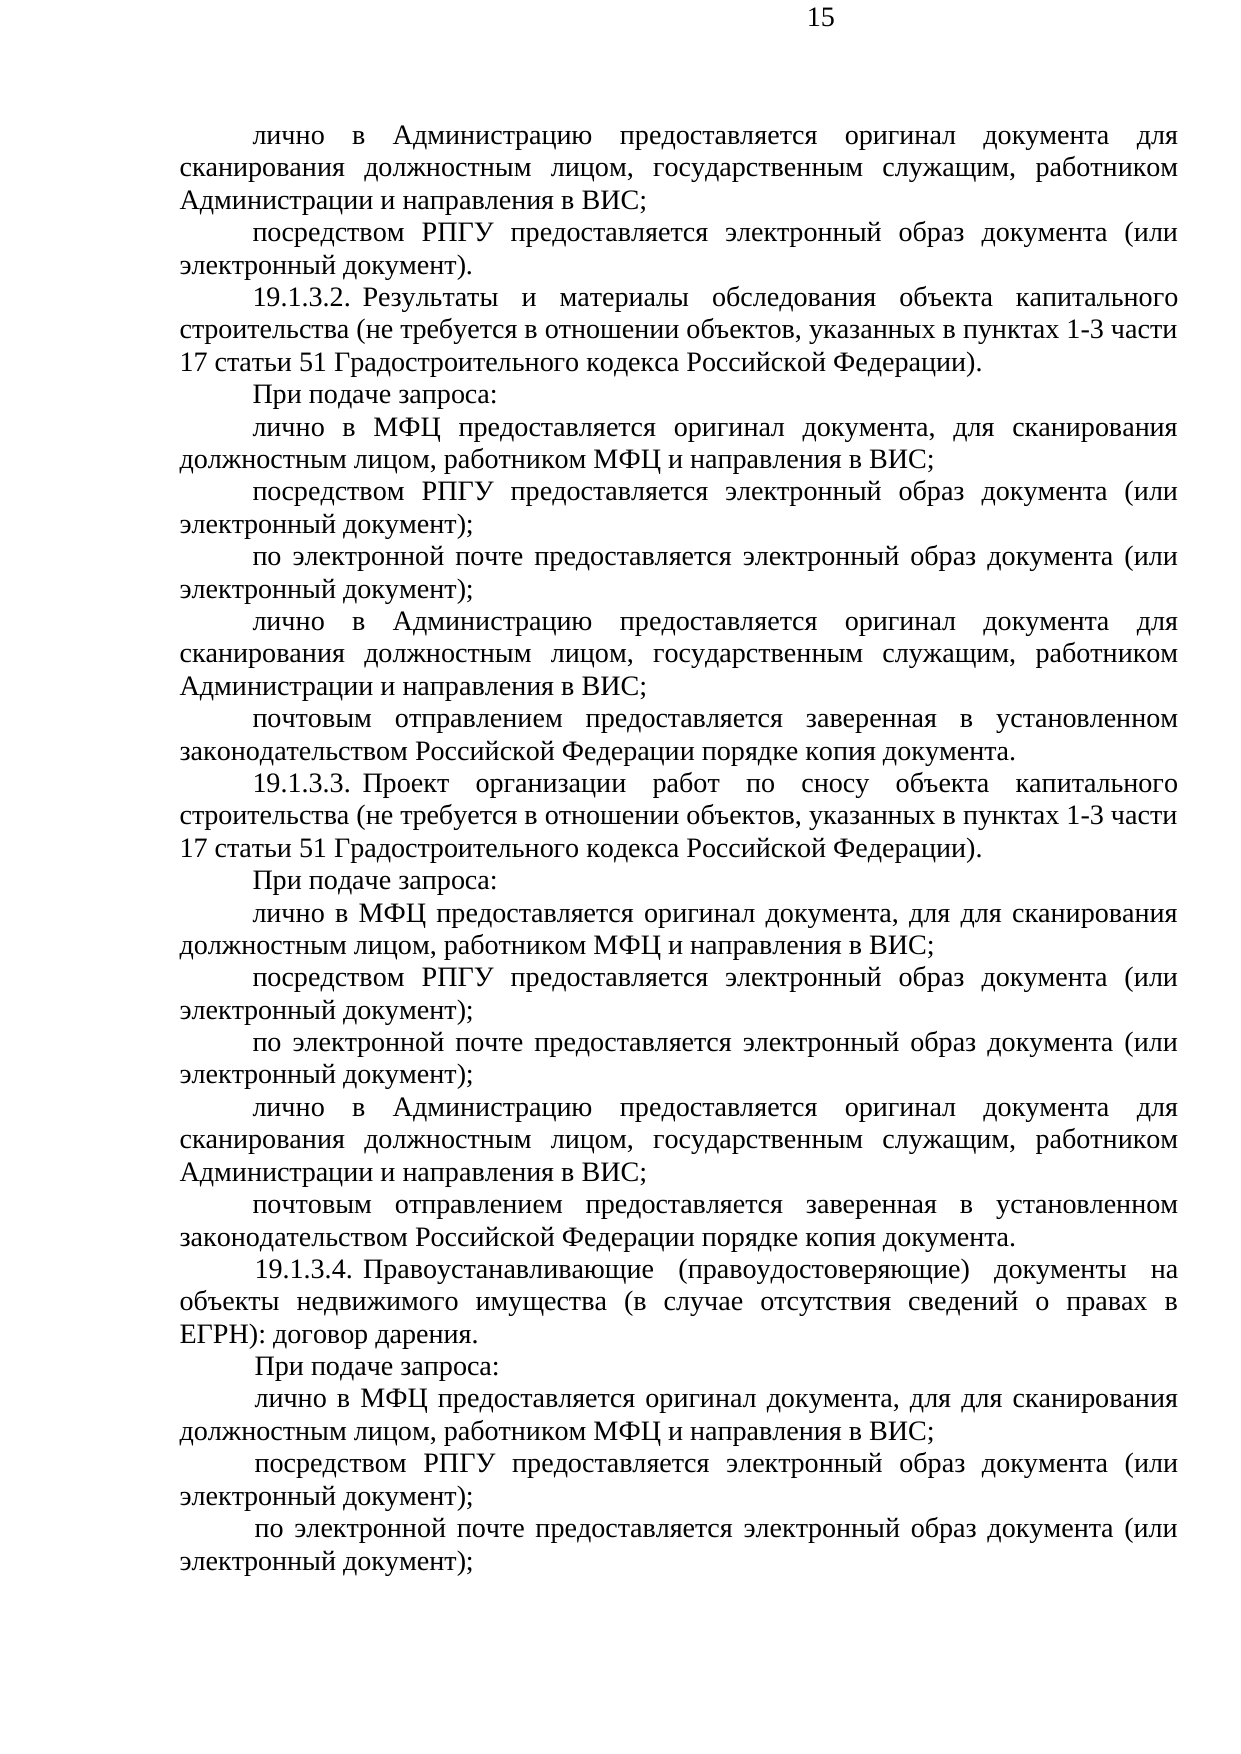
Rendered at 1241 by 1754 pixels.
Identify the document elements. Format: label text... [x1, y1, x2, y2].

text по электронной почте предоставляется электронный образ документа (или электронный документ); [179, 539, 1179, 604]
text посредством РПГУ предоставляется электронный образ документа (или электронный документ); [179, 1446, 1179, 1511]
text почтовым отправлением предоставляется заверенная в установленном законодательством Российской Федерации порядке копия документа. [179, 701, 1179, 766]
list Результаты и материалы обследования объекта капитального строительства (не требуется в отношении объектов, указанных в пунктах 1-3 части 17 статьи 51 Градостроительного кодекса Российской Федерации). [179, 280, 1179, 377]
text При подаче запроса: [179, 1349, 1181, 1382]
text При подаче запроса: [179, 863, 1181, 896]
text по электронной почте предоставляется электронный образ документа (или электронный документ); [179, 1025, 1179, 1090]
text посредством РПГУ предоставляется электронный образ документа (или электронный документ); [179, 474, 1179, 539]
text посредством РПГУ предоставляется электронный образ документа (или электронный документ); [179, 960, 1179, 1025]
text лично в МФЦ предоставляется оригинал документа, для для сканирования должностным лицом, работником МФЦ и направления в ВИС; [179, 1382, 1179, 1446]
text лично в Администрацию предоставляется оригинал документа для сканирования должностным лицом, государственным служащим, работником Администрации и направления в ВИС; [179, 118, 1179, 215]
text посредством РПГУ предоставляется электронный образ документа (или электронный документ). [179, 215, 1179, 280]
list Правоустанавливающие (правоудостоверяющие) документы на объекты недвижимого имущества (в случае отсутствия сведений о правах в ЕГРН): договор дарения. [179, 1252, 1179, 1349]
text лично в Администрацию предоставляется оригинал документа для сканирования должностным лицом, государственным служащим, работником Администрации и направления в ВИС; [179, 604, 1179, 701]
text лично в Администрацию предоставляется оригинал документа для сканирования должностным лицом, государственным служащим, работником Администрации и направления в ВИС; [179, 1090, 1179, 1187]
text почтовым отправлением предоставляется заверенная в установленном законодательством Российской Федерации порядке копия документа. [179, 1187, 1179, 1252]
text При подаче запроса: [179, 377, 1181, 410]
text по электронной почте предоставляется электронный образ документа (или электронный документ); [179, 1511, 1179, 1576]
list Проект организации работ по сносу объекта капитального строительства (не требуется в отношении объектов, указанных в пунктах 1-3 части 17 статьи 51 Градостроительного кодекса Российской Федерации). [179, 766, 1179, 863]
text лично в МФЦ предоставляется оригинал документа, для для сканирования должностным лицом, работником МФЦ и направления в ВИС; [179, 896, 1179, 960]
text лично в МФЦ предоставляется оригинал документа, для сканирования должностным лицом, работником МФЦ и направления в ВИС; [179, 410, 1179, 474]
